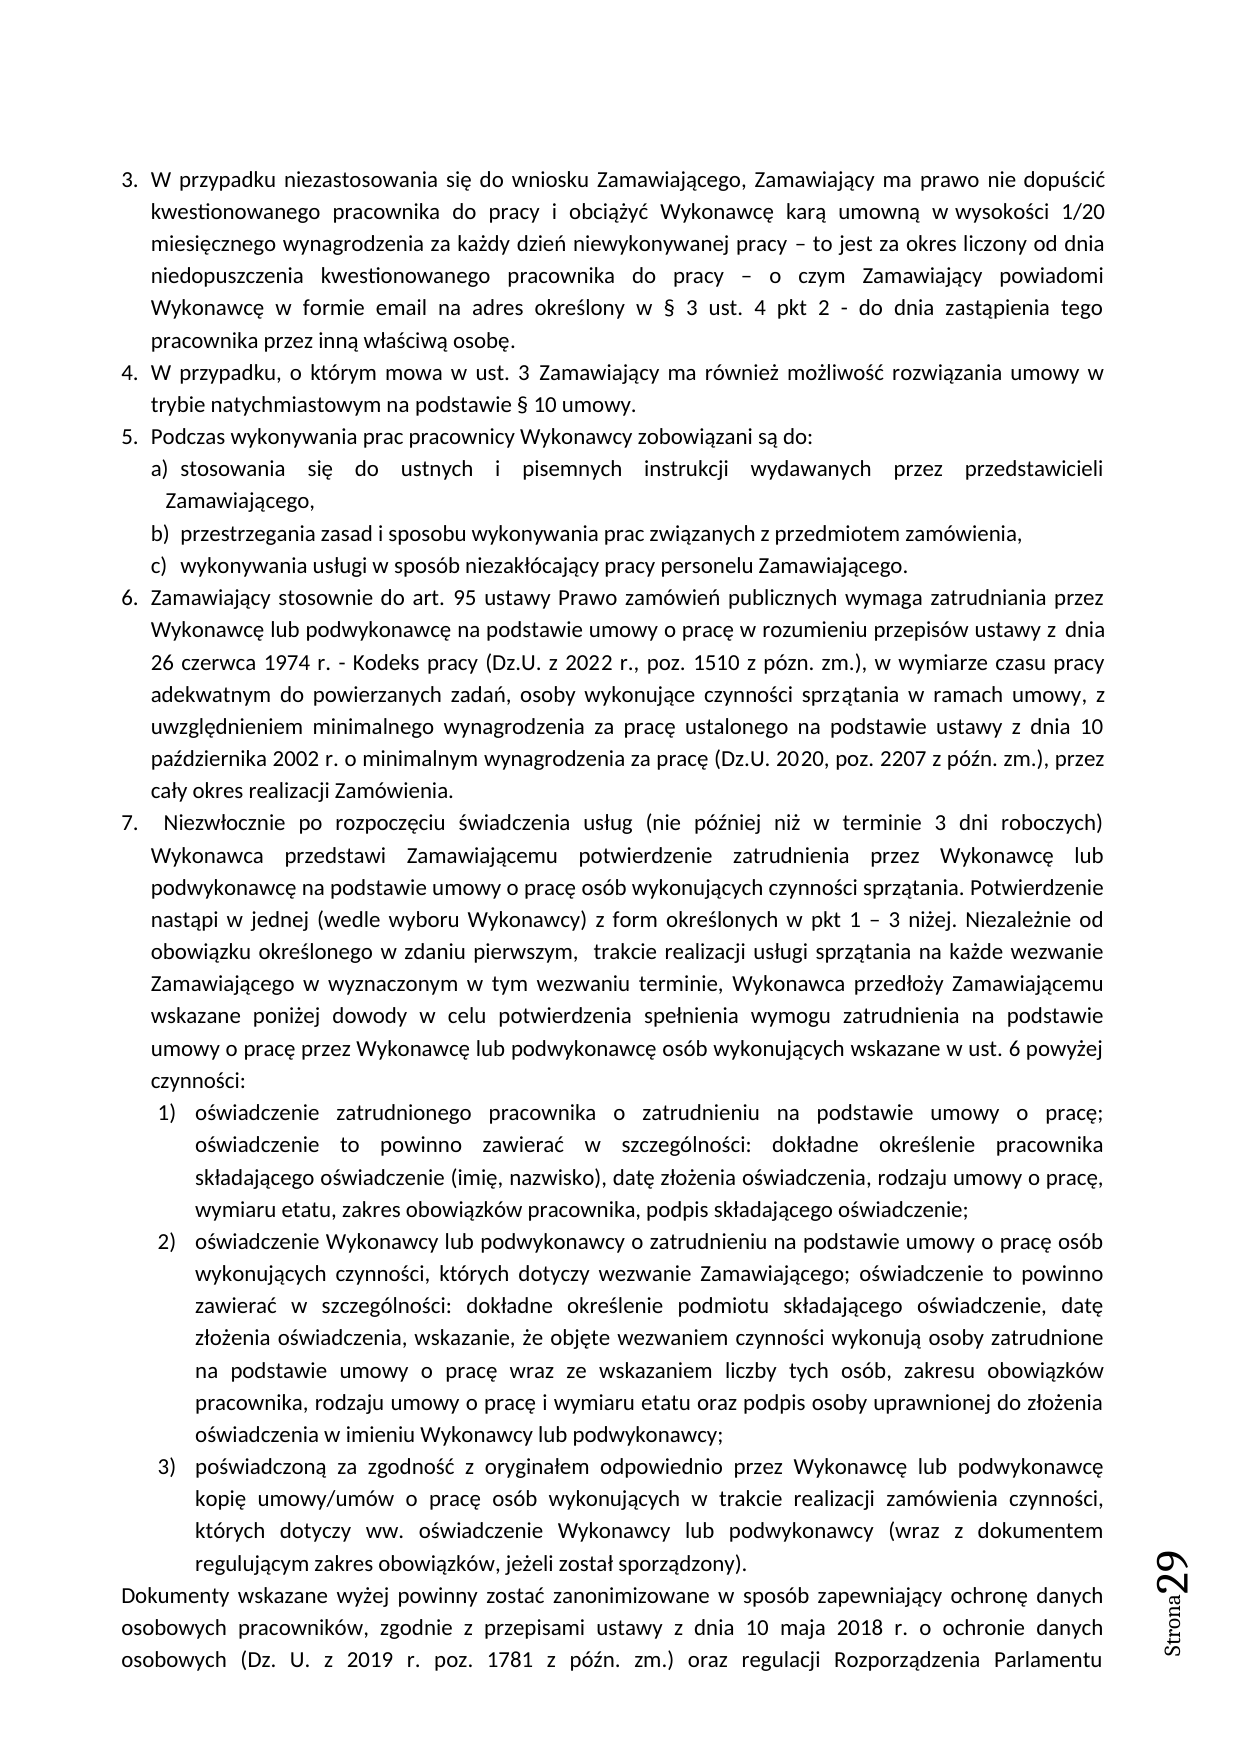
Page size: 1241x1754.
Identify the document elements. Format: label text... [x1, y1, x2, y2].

list stosowania się do ustnych i pisemnych instrukcji wydawanych przez przedstawicieli Zamawiającego, [151, 454, 1105, 515]
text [121, 1581, 1105, 1673]
list oświadczenie zatrudnionego pracownika o zatrudnieniu na podstawie umowy o pracę; oświadczenie to powinno zawierać w szczególności: dokładne określenie pracownika składającego oświadczenie (imię, nazwisko), datę złożenia oświadczenia, rodzaju umowy o pracę, wymiaru etatu, zakres obowiązków pracownika, podpis składającego oświadczenie; [157, 1098, 1105, 1223]
list Podczas wykonywania prac pracownicy Wykonawcy zobowiązani są do: [121, 422, 1105, 450]
list Zamawiający stosownie do art. 95 ustawy Prawo zamówień publicznych wymaga zatrudniania przez Wykonawcę lub podwykonawcę na podstawie umowy o pracę w rozumieniu przepisów ustawy z dnia 26 czerwca 1974 r. - Kodeks pracy (Dz.U. z 2022 r., poz. 1510 z pózn. zm.), w wymiarze czasu pracy adekwatnym do powierzanych zadań, osoby wykonujące czynności sprzątania w ramach umowy, z uwzględnieniem minimalnego wynagrodzenia za pracę ustalonego na podstawie ustawy z dnia 10 października 2002 r. o minimalnym wynagrodzenia za pracę (Dz.U. 2020, poz. 2207 z późn. zm.), przez cały okres realizacji Zamówienia. [121, 583, 1105, 804]
list wykonywania usługi w sposób niezakłócający pracy personelu Zamawiającego. [151, 551, 1105, 579]
list W przypadku, o którym mowa w ust. 3 Zamawiający ma również możliwość rozwiązania umowy w trybie natychmiastowym na podstawie § 10 umowy. [121, 358, 1105, 418]
list przestrzegania zasad i sposobu wykonywania prac związanych z przedmiotem zamówienia, [151, 519, 1105, 547]
list W przypadku niezastosowania się do wniosku Zamawiającego, Zamawiający ma prawo nie dopuścić kwestionowanego pracownika do pracy i obciążyć Wykonawcę karą umowną w wysokości 1/20 miesięcznego wynagrodzenia za każdy dzień niewykonywanej pracy – to jest za okres liczony od dnia niedopuszczenia kwestionowanego pracownika do pracy – o czym Zamawiający powiadomi Wykonawcę w formie email na adres określony w § 3 ust. 4 pkt 2 - do dnia zastąpienia tego pracownika przez inną właściwą osobę. [121, 165, 1105, 354]
list oświadczenie Wykonawcy lub podwykonawcy o zatrudnieniu na podstawie umowy o pracę osób wykonujących czynności, których dotyczy wezwanie Zamawiającego; oświadczenie to powinno zawierać w szczególności: dokładne określenie podmiotu składającego oświadczenie, datę złożenia oświadczenia, wskazanie, że objęte wezwaniem czynności wykonują osoby zatrudnione na podstawie umowy o pracę wraz ze wskazaniem liczby tych osób, zakresu obowiązków pracownika, rodzaju umowy o pracę i wymiaru etatu oraz podpis osoby uprawnionej do złożenia oświadczenia w imieniu Wykonawcy lub podwykonawcy; [157, 1227, 1105, 1448]
list Niezwłocznie po rozpoczęciu świadczenia usług (nie później niż w terminie 3 dni roboczych) Wykonawca przedstawi Zamawiającemu potwierdzenie zatrudnienia przez Wykonawcę lub podwykonawcę na podstawie umowy o pracę osób wykonujących czynności sprzątania. Potwierdzenie nastąpi w jednej (wedle wyboru Wykonawcy) z form określonych w pkt 1 – 3 niżej. Niezależnie od obowiązku określonego w zdaniu pierwszym, trakcie realizacji usługi sprzątania na każde wezwanie Zamawiającego w wyznaczonym w tym wezwaniu terminie, Wykonawca przedłoży Zamawiającemu wskazane poniżej dowody w celu potwierdzenia spełnienia wymogu zatrudnienia na podstawie umowy o pracę przez Wykonawcę lub podwykonawcę osób wykonujących wskazane w ust. 6 powyżej czynności: [121, 808, 1105, 1094]
list poświadczoną za zgodność z oryginałem odpowiednio przez Wykonawcę lub podwykonawcę kopię umowy/umów o pracę osób wykonujących w trakcie realizacji zamówienia czynności, których dotyczy ww. oświadczenie Wykonawcy lub podwykonawcy (wraz z dokumentem regulującym zakres obowiązków, jeżeli został sporządzony). [157, 1452, 1105, 1577]
